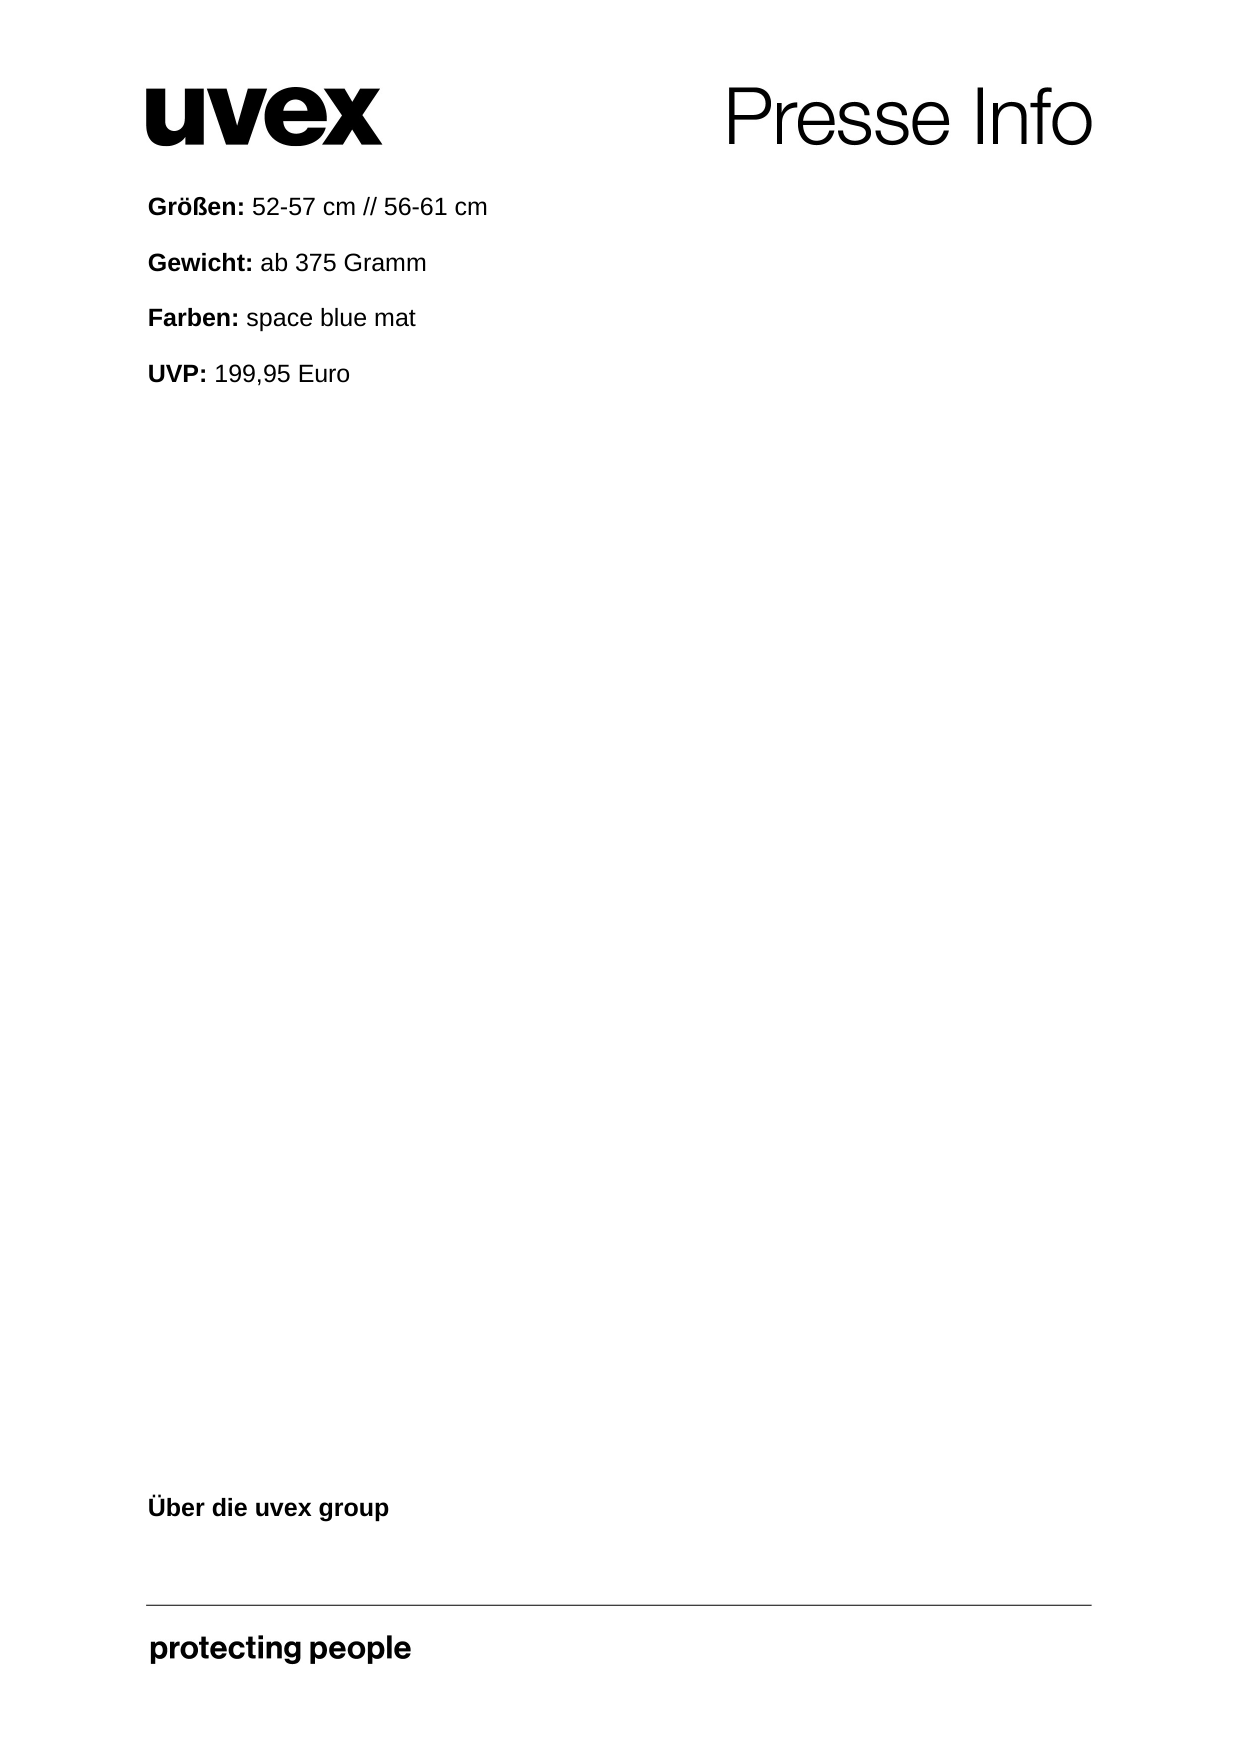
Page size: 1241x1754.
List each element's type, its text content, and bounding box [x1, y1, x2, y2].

text Gewicht: ab 375 Gramm [148, 248, 1093, 276]
picture [0, 0, 1239, 1753]
text Farben: space blue mat [148, 303, 1093, 332]
text Über die uvex group [148, 1493, 1093, 1521]
text Größen: 52-57 cm // 56-61 cm [148, 192, 1093, 221]
text UVP: 199,95 Euro [148, 359, 1093, 388]
